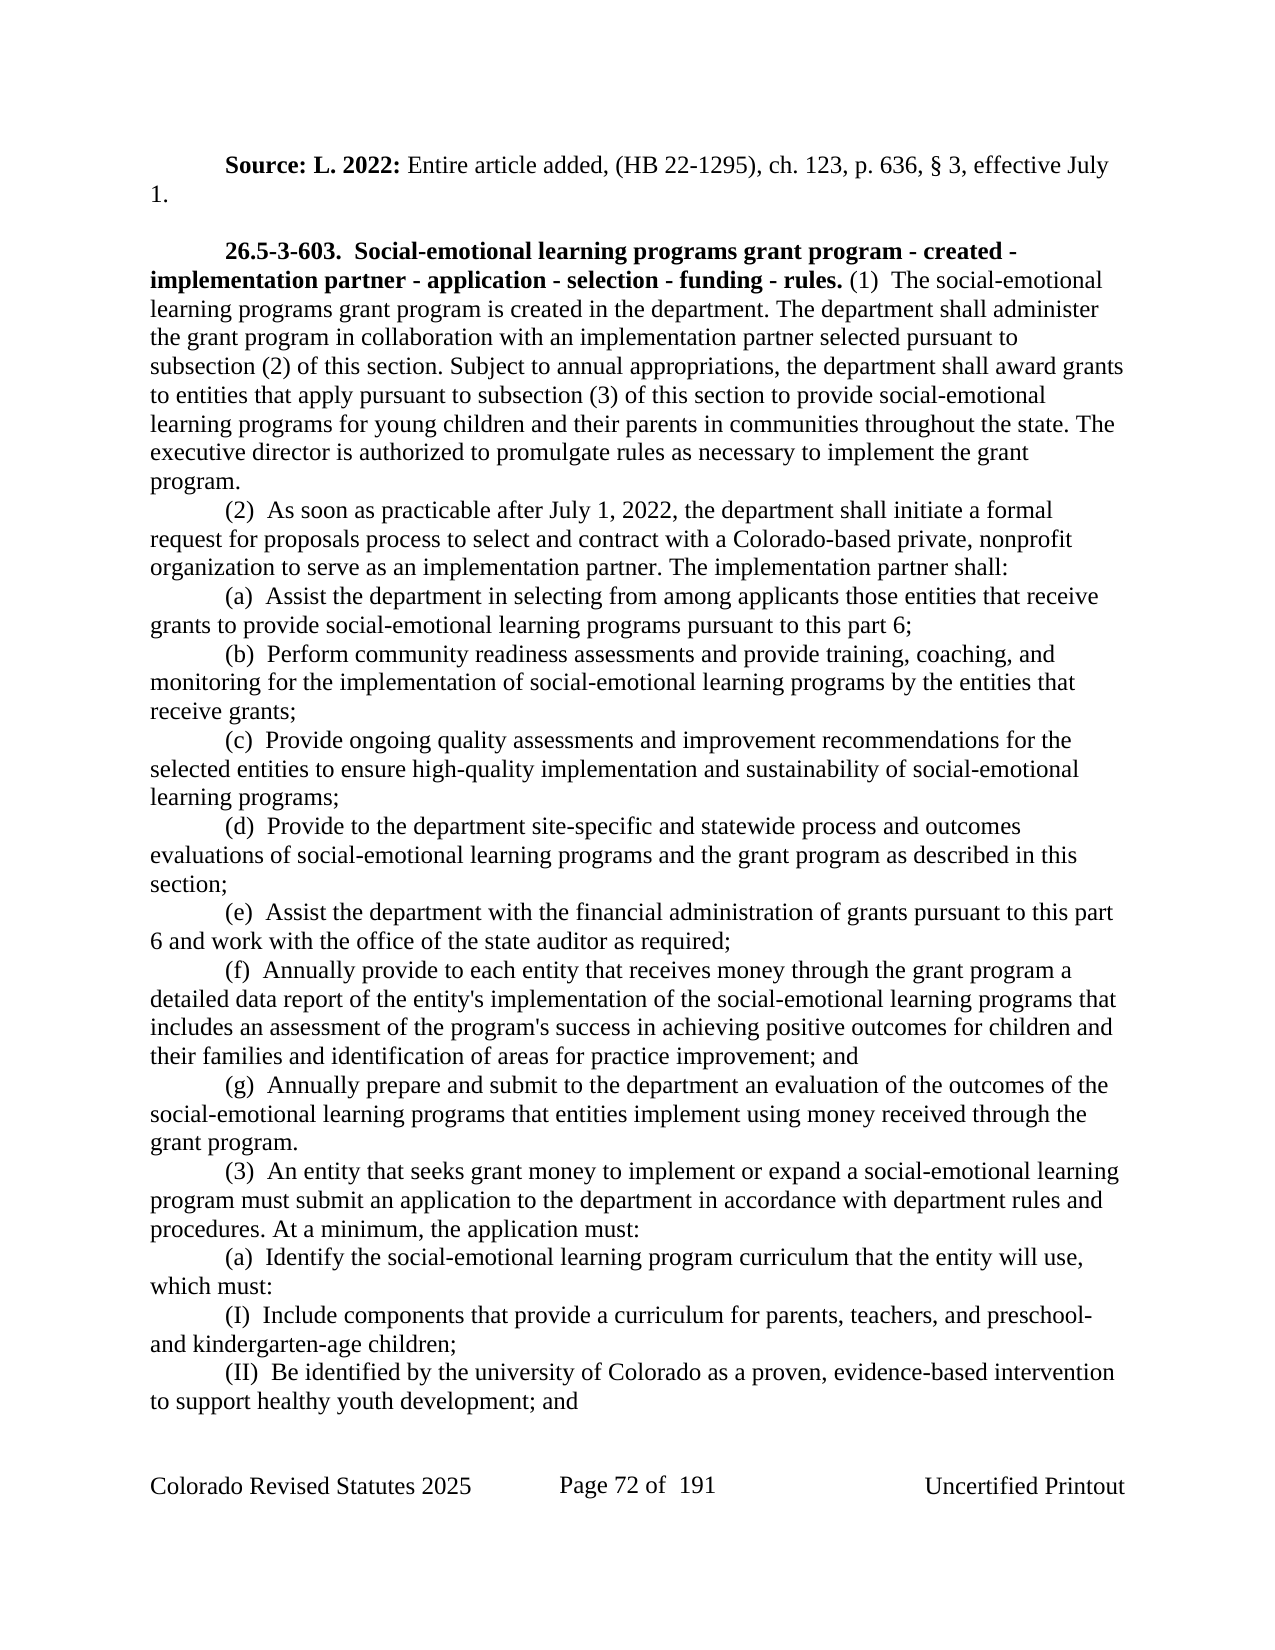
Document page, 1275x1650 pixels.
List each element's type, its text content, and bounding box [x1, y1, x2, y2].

text (2) As soon as practicable after July 1, 2022, the department shall initiate a formal request for proposals process to select and contract with a Colorado-based private, nonprofit organization to serve as an implementation partner. The implementation partner shall: [150, 495, 1125, 581]
text (3) An entity that seeks grant money to implement or expand a social-emotional learning program must submit an application to the department in accordance with department rules and procedures. At a minimum, the application must: [150, 1156, 1125, 1242]
text (I) Include components that provide a curriculum for parents, teachers, and preschool- and kindergarten-age children; [150, 1300, 1125, 1357]
text (II) Be identified by the university of Colorado as a proven, evidence-based intervention to support healthy youth development; and [150, 1357, 1125, 1415]
text (c) Provide ongoing quality assessments and improvement recommendations for the selected entities to ensure high-quality implementation and sustainability of social-emotional learning programs; [150, 725, 1125, 811]
text (d) Provide to the department site-specific and statewide process and outcomes evaluations of social-emotional learning programs and the grant program as described in this section; [150, 811, 1125, 897]
text Source: L. 2022: Entire article added, (HB 22-1295), ch. 123, p. 636, § 3, effective July 1. [150, 150, 1125, 207]
text (g) Annually prepare and submit to the department an evaluation of the outcomes of the social-emotional learning programs that entities implement using money received through the grant program. [150, 1070, 1125, 1156]
text (b) Perform community readiness assessments and provide training, coaching, and monitoring for the implementation of social-emotional learning programs by the entities that receive grants; [150, 639, 1125, 725]
text (a) Assist the department in selecting from among applicants those entities that receive grants to provide social-emotional learning programs pursuant to this part 6; [150, 581, 1125, 639]
text (a) Identify the social-emotional learning program curriculum that the entity will use, which must: [150, 1242, 1125, 1300]
text 26.5-3-603. Social-emotional learning programs grant program - created - implementation partner - application - selection - funding - rules. (1) The social-emotional learning programs grant program is created in the department. The department shall administer the grant program in collaboration with an implementation partner selected pursuant to subsection (2) of this section. Subject to annual appropriations, the department shall award grants to entities that apply pursuant to subsection (3) of this section to provide social-emotional learning programs for young children and their parents in communities throughout the state. The executive director is authorized to promulgate rules as necessary to implement the grant program. [150, 236, 1125, 495]
text (e) Assist the department with the financial administration of grants pursuant to this part 6 and work with the office of the state auditor as required; [150, 897, 1125, 955]
text (f) Annually provide to each entity that receives money through the grant program a detailed data report of the entity's implementation of the social-emotional learning programs that includes an assessment of the program's success in achieving positive outcomes for children and their families and identification of areas for practice improvement; and [150, 955, 1125, 1070]
